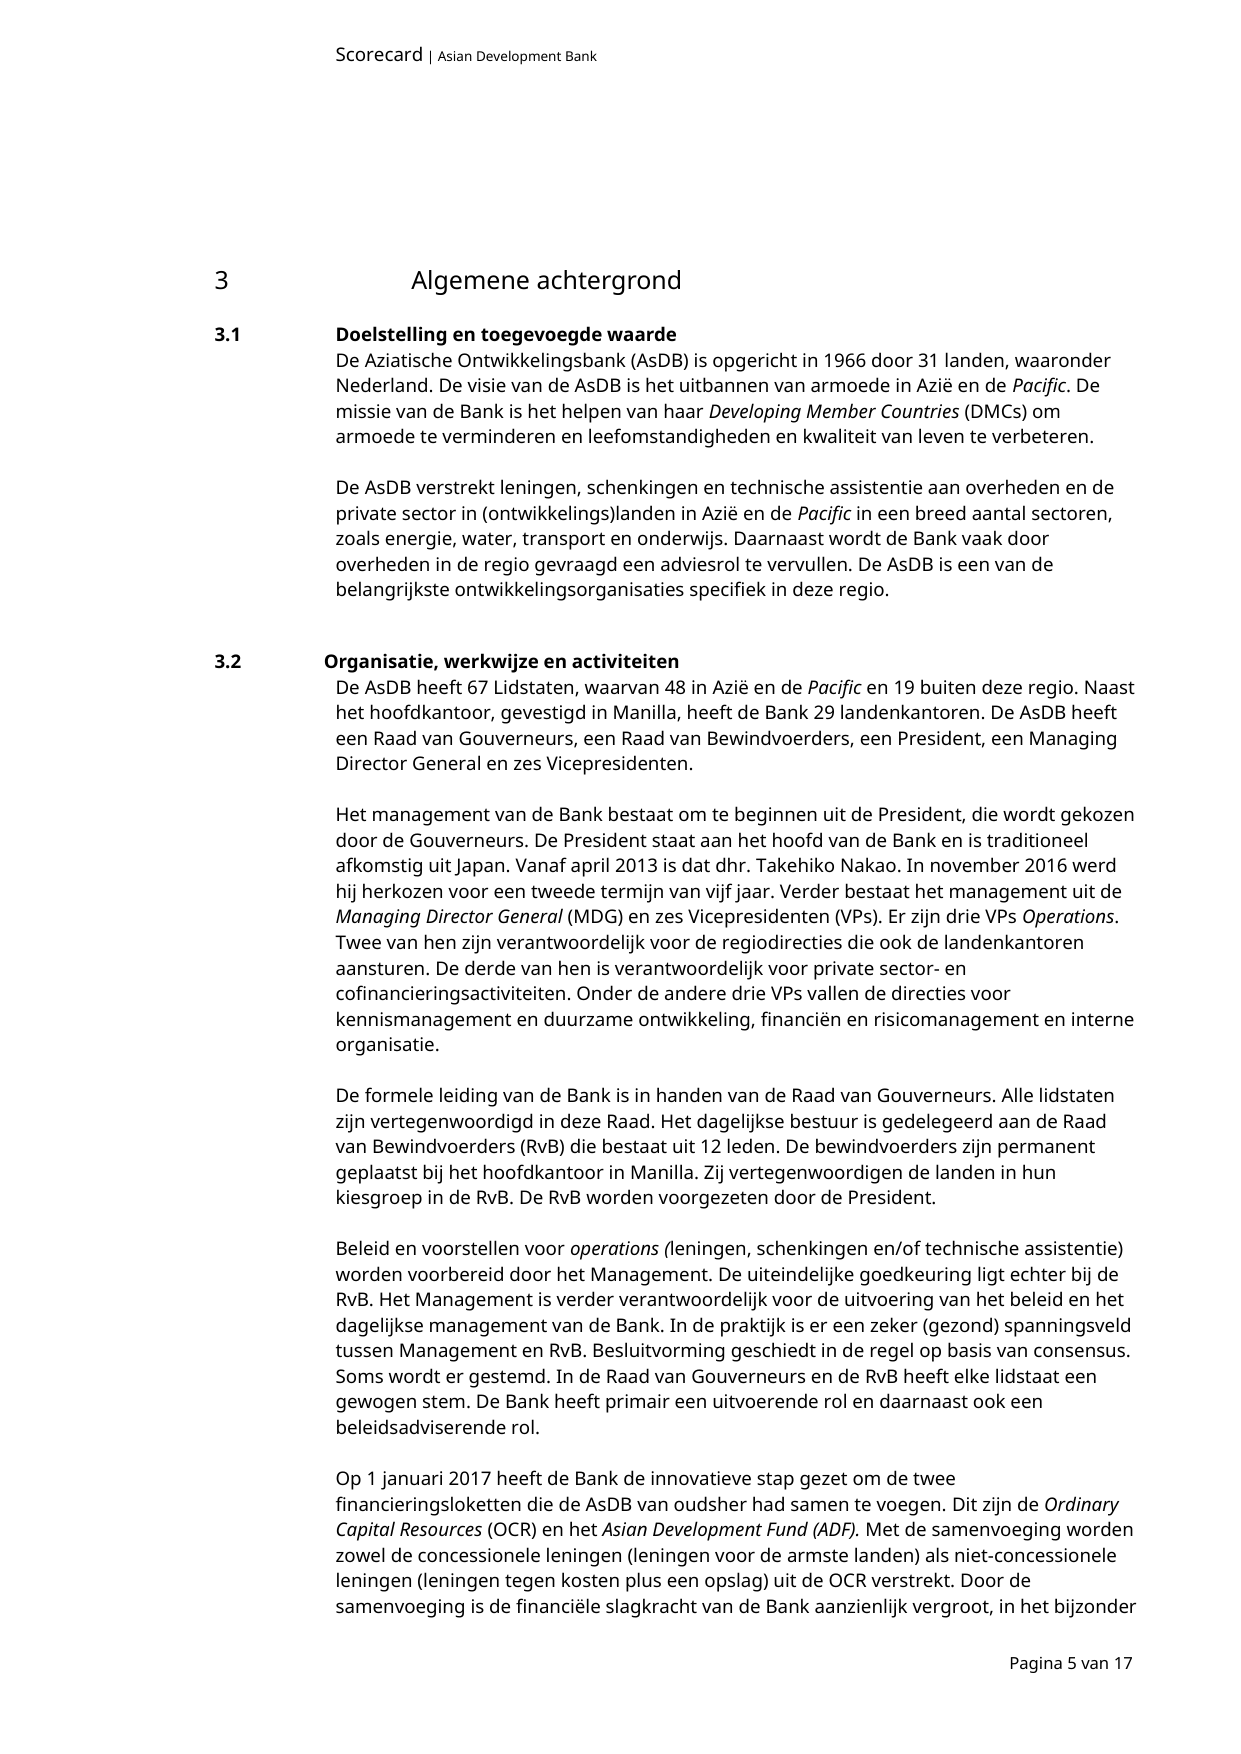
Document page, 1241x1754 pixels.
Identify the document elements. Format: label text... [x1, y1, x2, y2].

text Beleid en voorstellen voor operations (leningen, schenkingen en/of technische assistentie) worden voorbereid door het Management. De uiteindelijke goedkeuring ligt echter bij de RvB. Het Management is verder verantwoordelijk voor de uitvoering van het beleid en het dagelijkse management van de Bank. In de praktijk is er een zeker (gezond) spanningsveld tussen Management en RvB. Besluitvorming geschiedt in de regel op basis van consensus. Soms wordt er gestemd. In de Raad van Gouverneurs en de RvB heeft elke lidstaat een gewogen stem. De Bank heeft primair een uitvoerende rol en daarnaast ook een beleidsadviserende rol. [335, 1236, 1140, 1440]
text De AsDB heeft 67 Lidstaten, waarvan 48 in Azië en de Pacific en 19 buiten deze regio. Naast het hoofdkantoor, gevestigd in Manilla, heeft de Bank 29 landenkantoren. De AsDB heeft een Raad van Gouverneurs, een Raad van Bewindvoerders, een President, een Managing Director General en zes Vicepresidenten. [335, 674, 1140, 776]
text Het management van de Bank bestaat om te beginnen uit de President, die wordt gekozen door de Gouverneurs. De President staat aan het hoofd van de Bank en is traditioneel afkomstig uit Japan. Vanaf april 2013 is dat dhr. Takehiko Nakao. In november 2016 werd hij herkozen voor een tweede termijn van vijf jaar. Verder bestaat het management uit de Managing Director General (MDG) en zes Vicepresidenten (VPs). Er zijn drie VPs Operations. Twee van hen zijn verantwoordelijk voor de regiodirecties die ook de landenkantoren aansturen. De derde van hen is verantwoordelijk voor private sector- en cofinancieringsactiviteiten. Onder de andere drie VPs vallen de directies voor kennismanagement en duurzame ontwikkeling, financiën en risicomanagement en interne organisatie. [335, 802, 1140, 1057]
subtitle 3.1 Doelstelling en toegevoegde waarde [214, 322, 1140, 347]
subtitle Algemene achtergrond [214, 262, 1140, 297]
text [335, 1465, 1140, 1618]
text De formele leiding van de Bank is in handen van de Raad van Gouverneurs. Alle lidstaten zijn vertegenwoordigd in deze Raad. Het dagelijkse bestuur is gedelegeerd aan de Raad van Bewindvoerders (RvB) die bestaat uit 12 leden. De bewindvoerders zijn permanent geplaatst bij het hoofdkantoor in Manilla. Zij vertegenwoordigen de landen in hun kiesgroep in de RvB. De RvB worden voorgezeten door de President. [335, 1082, 1140, 1210]
text De AsDB verstrekt leningen, schenkingen en technische assistentie aan overheden en de private sector in (ontwikkelings)landen in Azië en de Pacific in een breed aantal sectoren, zoals energie, water, transport en onderwijs. Daarnaast wordt de Bank vaak door overheden in de regio gevraagd een adviesrol te vervullen. De AsDB is een van de belangrijkste ontwikkelingsorganisaties specifiek in deze regio. [335, 475, 1140, 602]
subtitle Organisatie, werkwijze en activiteiten [214, 649, 1140, 674]
text De Aziatische Ontwikkelingsbank (AsDB) is opgericht in 1966 door 31 landen, waaronder Nederland. De visie van de AsDB is het uitbannen van armoede in Azië en de Pacific. De missie van de Bank is het helpen van haar Developing Member Countries (DMCs) om armoede te verminderen en leefomstandigheden en kwaliteit van leven te verbeteren. [335, 347, 1140, 449]
